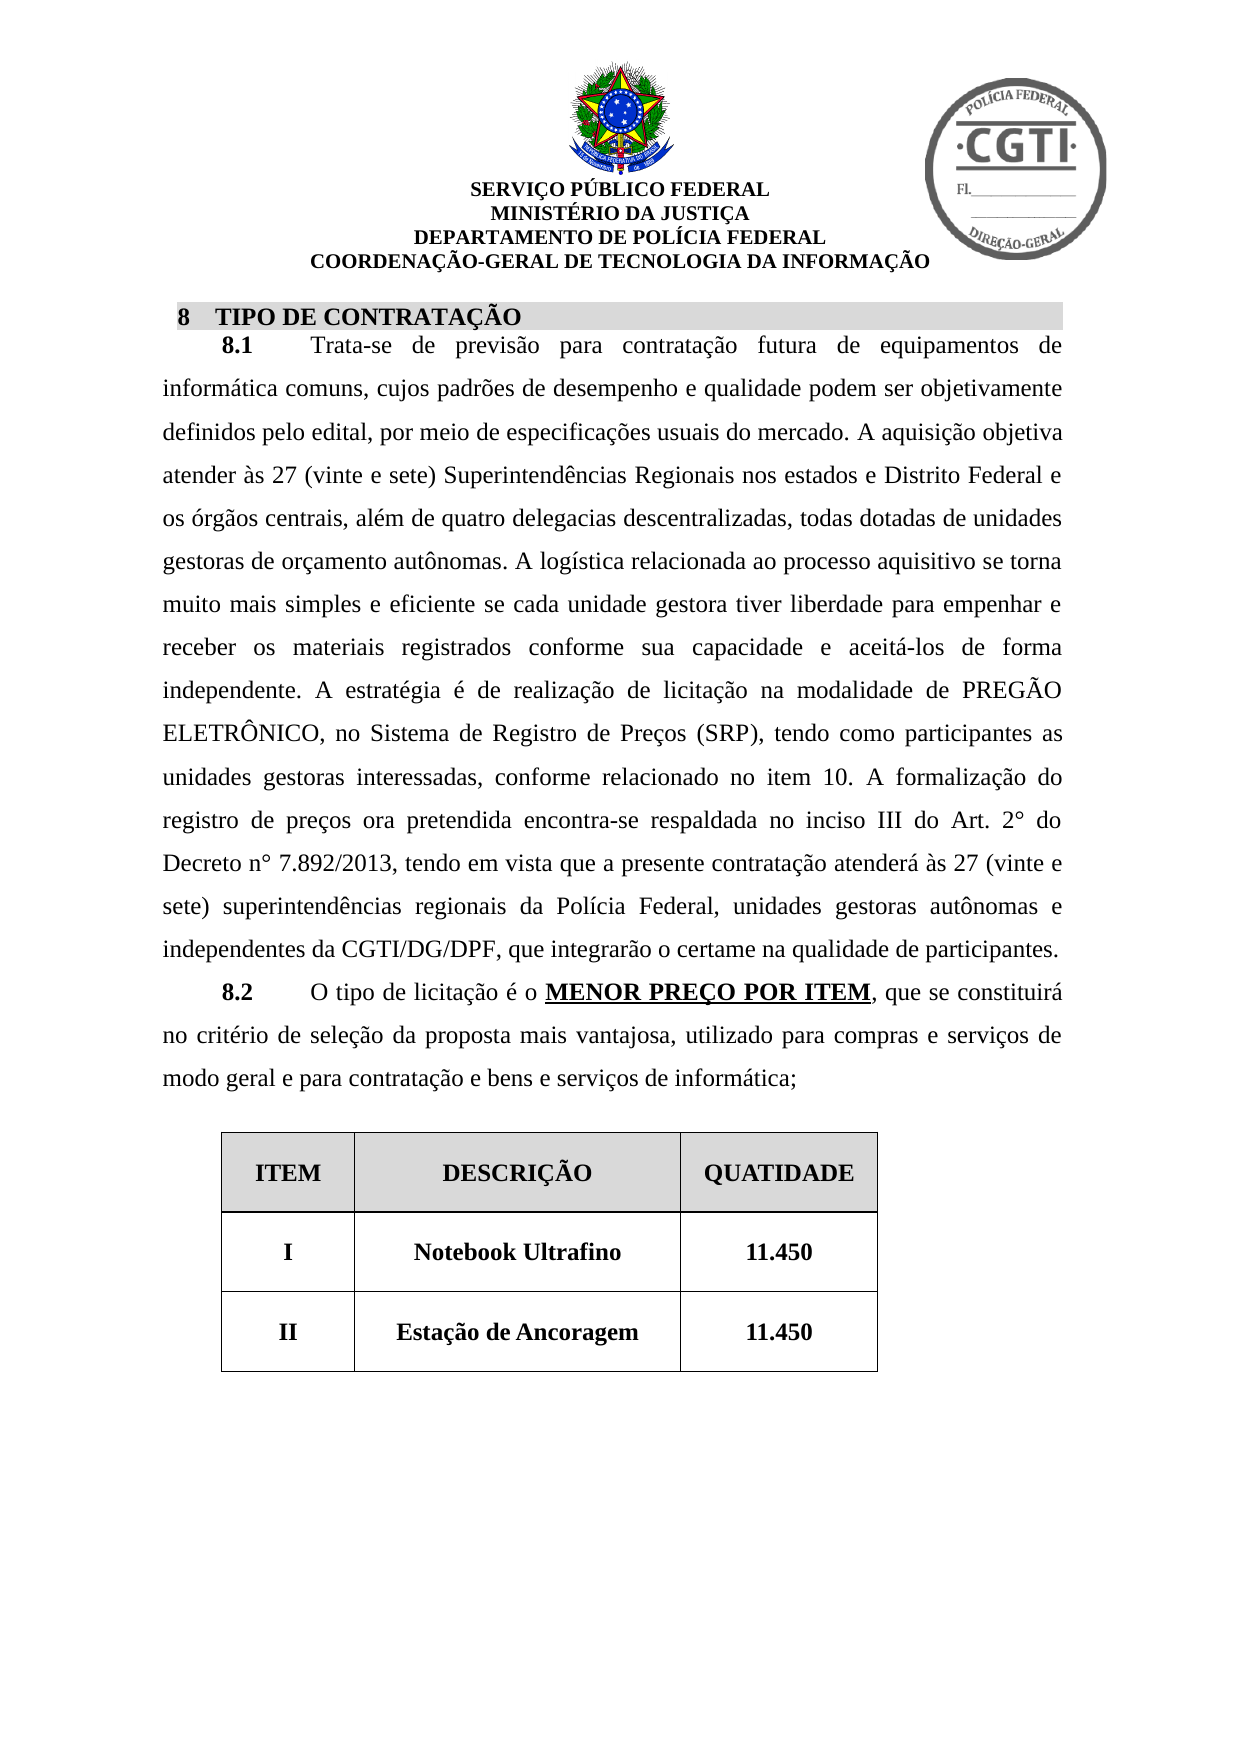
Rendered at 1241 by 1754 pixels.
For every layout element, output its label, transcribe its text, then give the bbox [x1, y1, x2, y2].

subtitle Trata-se de previsão para contratação futura de equipamentos de informática comuns, cujos padrões de desempenho e qualidade podem ser objetivamente definidos pelo edital, por meio de especificações usuais do mercado. A aquisição objetiva atender às 27 (vinte e sete) Superintendências Regionais nos estados e Distrito Federal e os órgãos centrais, além de quatro delegacias descentralizadas, todas dotadas de unidades gestoras de orçamento autônomas. A logística relacionada ao processo aquisitivo se torna muito mais simples e eficiente se cada unidade gestora tiver liberdade para empenhar e receber os materiais registrados conforme sua capacidade e aceitá-los de forma independente. A estratégia é de realização de licitação na modalidade de PREGÃO ELETRÔNICO, no Sistema de Registro de Preços (SRP), tendo como participantes as unidades gestoras interessadas, conforme relacionado no item 10. A formalização do registro de preços ora pretendida encontra-se respaldada no inciso III do Art. 2° do Decreto n° 7.892/2013, tendo em vista que a presente contratação atenderá às 27 (vinte e sete) superintendências regionais da Polícia Federal, unidades gestoras autônomas e independentes da CGTI/DG/DPF, que integrarão o certame na qualidade de participantes. [162, 330, 1063, 963]
table_cell II [222, 1292, 354, 1371]
picture [563, 59, 677, 177]
table_cell Estação de Ancoragem [355, 1292, 680, 1371]
picture [925, 78, 1107, 260]
table_cell I [222, 1213, 354, 1291]
table_header QUATIDADE [681, 1133, 877, 1211]
table_cell 11.450 [681, 1292, 877, 1371]
subtitle TIPO DE CONTRATAÇÃO [177, 302, 1063, 330]
table_cell Notebook Ultrafino [355, 1213, 680, 1291]
table_header ITEM [222, 1133, 354, 1211]
table_cell 11.450 [681, 1213, 877, 1291]
table_header DESCRIÇÃO [355, 1133, 680, 1211]
subtitle O tipo de licitação é o MENOR PREÇO POR ITEM, que se constituirá no critério de seleção da proposta mais vantajosa, utilizado para compras e serviços de modo geral e para contratação e bens e serviços de informática; [162, 977, 1063, 1092]
